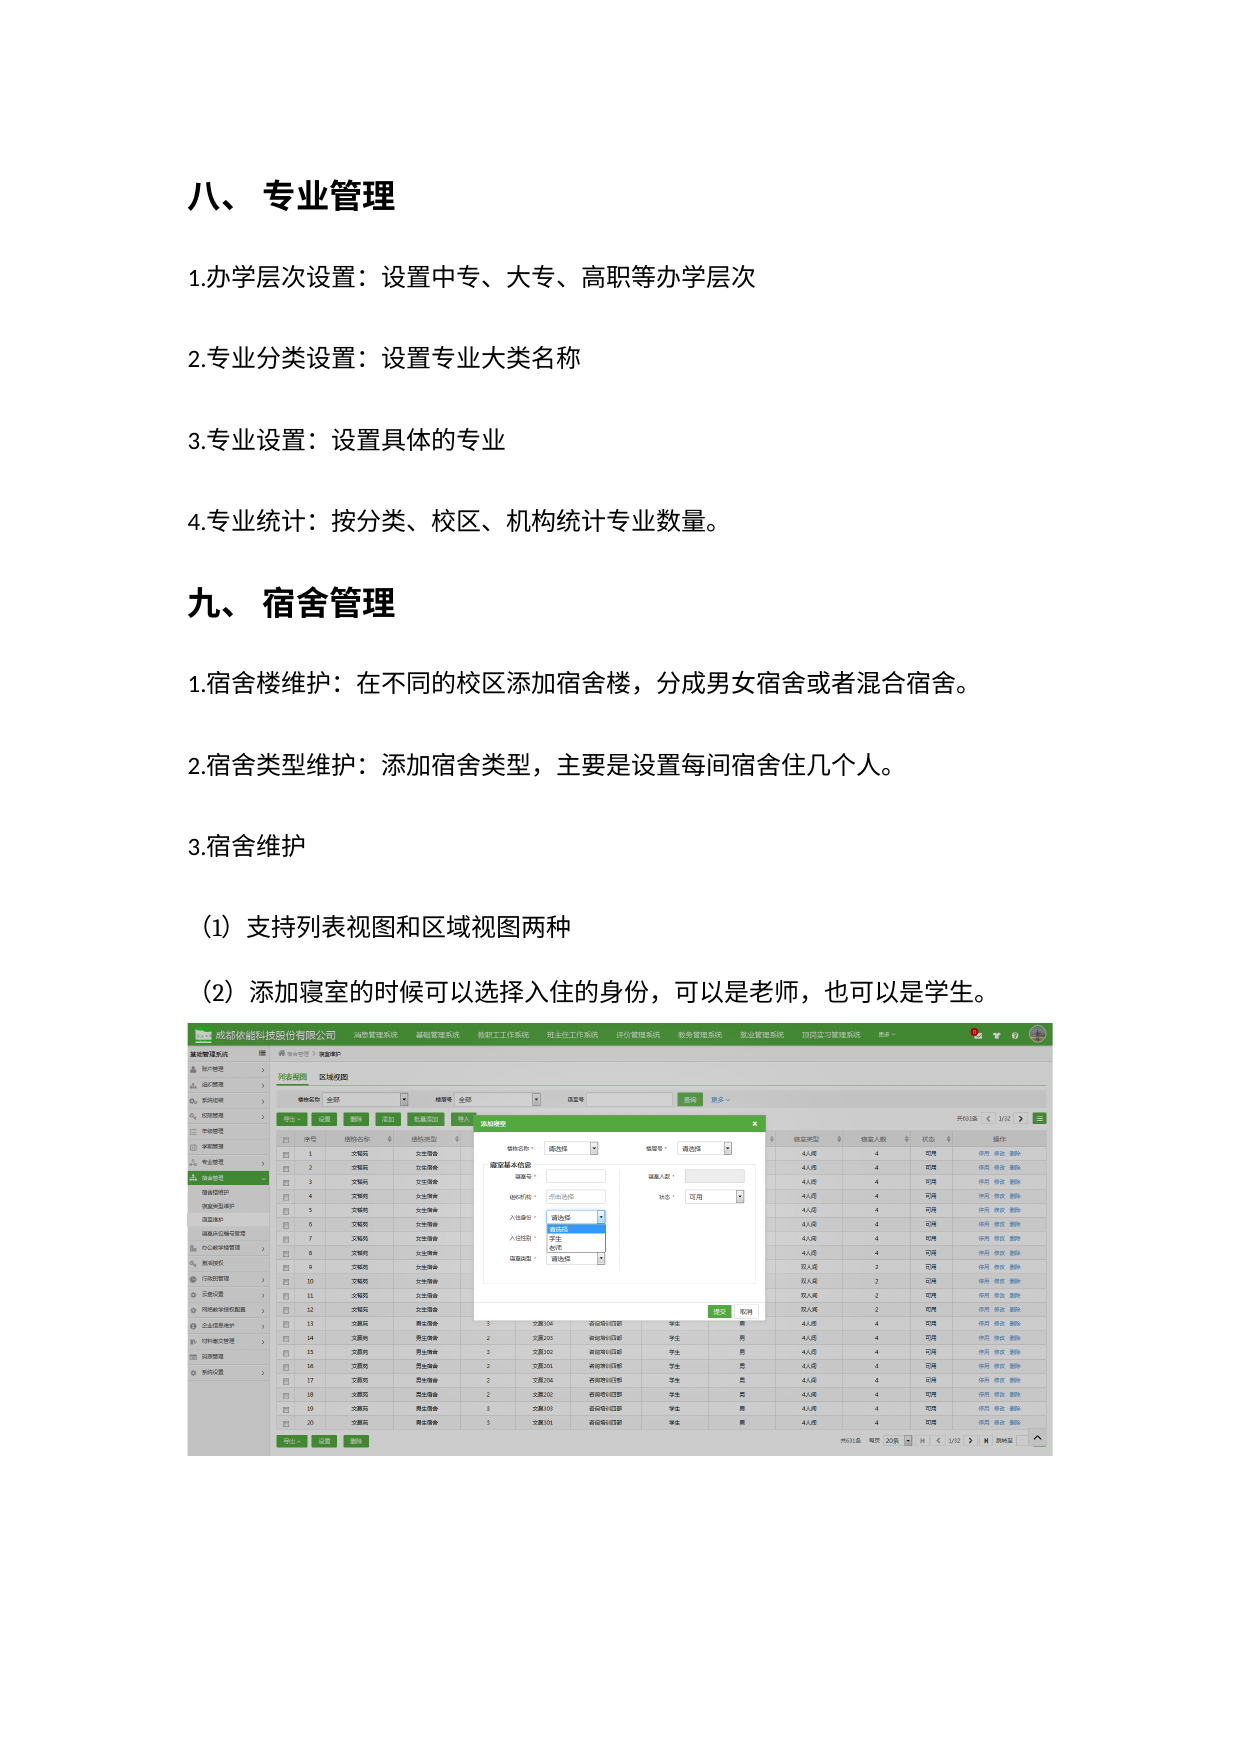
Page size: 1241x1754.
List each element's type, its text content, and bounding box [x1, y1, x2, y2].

subtitle 2.宿舍类型维护：添加宿舍类型，主要是设置每间宿舍住几个人。 [187, 731, 1053, 796]
picture [187, 1023, 1053, 1456]
subtitle 3.专业设置：设置具体的专业 [187, 406, 1053, 471]
text （2）添加寝室的时候可以选择入住的身份，可以是老师，也可以是学生。 [187, 958, 1053, 1023]
subtitle 2.专业分类设置：设置专业大类名称 [187, 324, 1053, 389]
subtitle 3.宿舍维护 [187, 812, 1053, 877]
subtitle 1.办学层次设置：设置中专、大专、高职等办学层次 [187, 243, 1053, 308]
subtitle 专业管理 [187, 162, 1053, 227]
subtitle 宿舍管理 [187, 568, 1053, 633]
text （1）支持列表视图和区域视图两种 [187, 893, 1053, 958]
subtitle 4.专业统计：按分类、校区、机构统计专业数量。 [187, 487, 1053, 552]
subtitle 1.宿舍楼维护：在不同的校区添加宿舍楼，分成男女宿舍或者混合宿舍。 [187, 649, 1053, 714]
